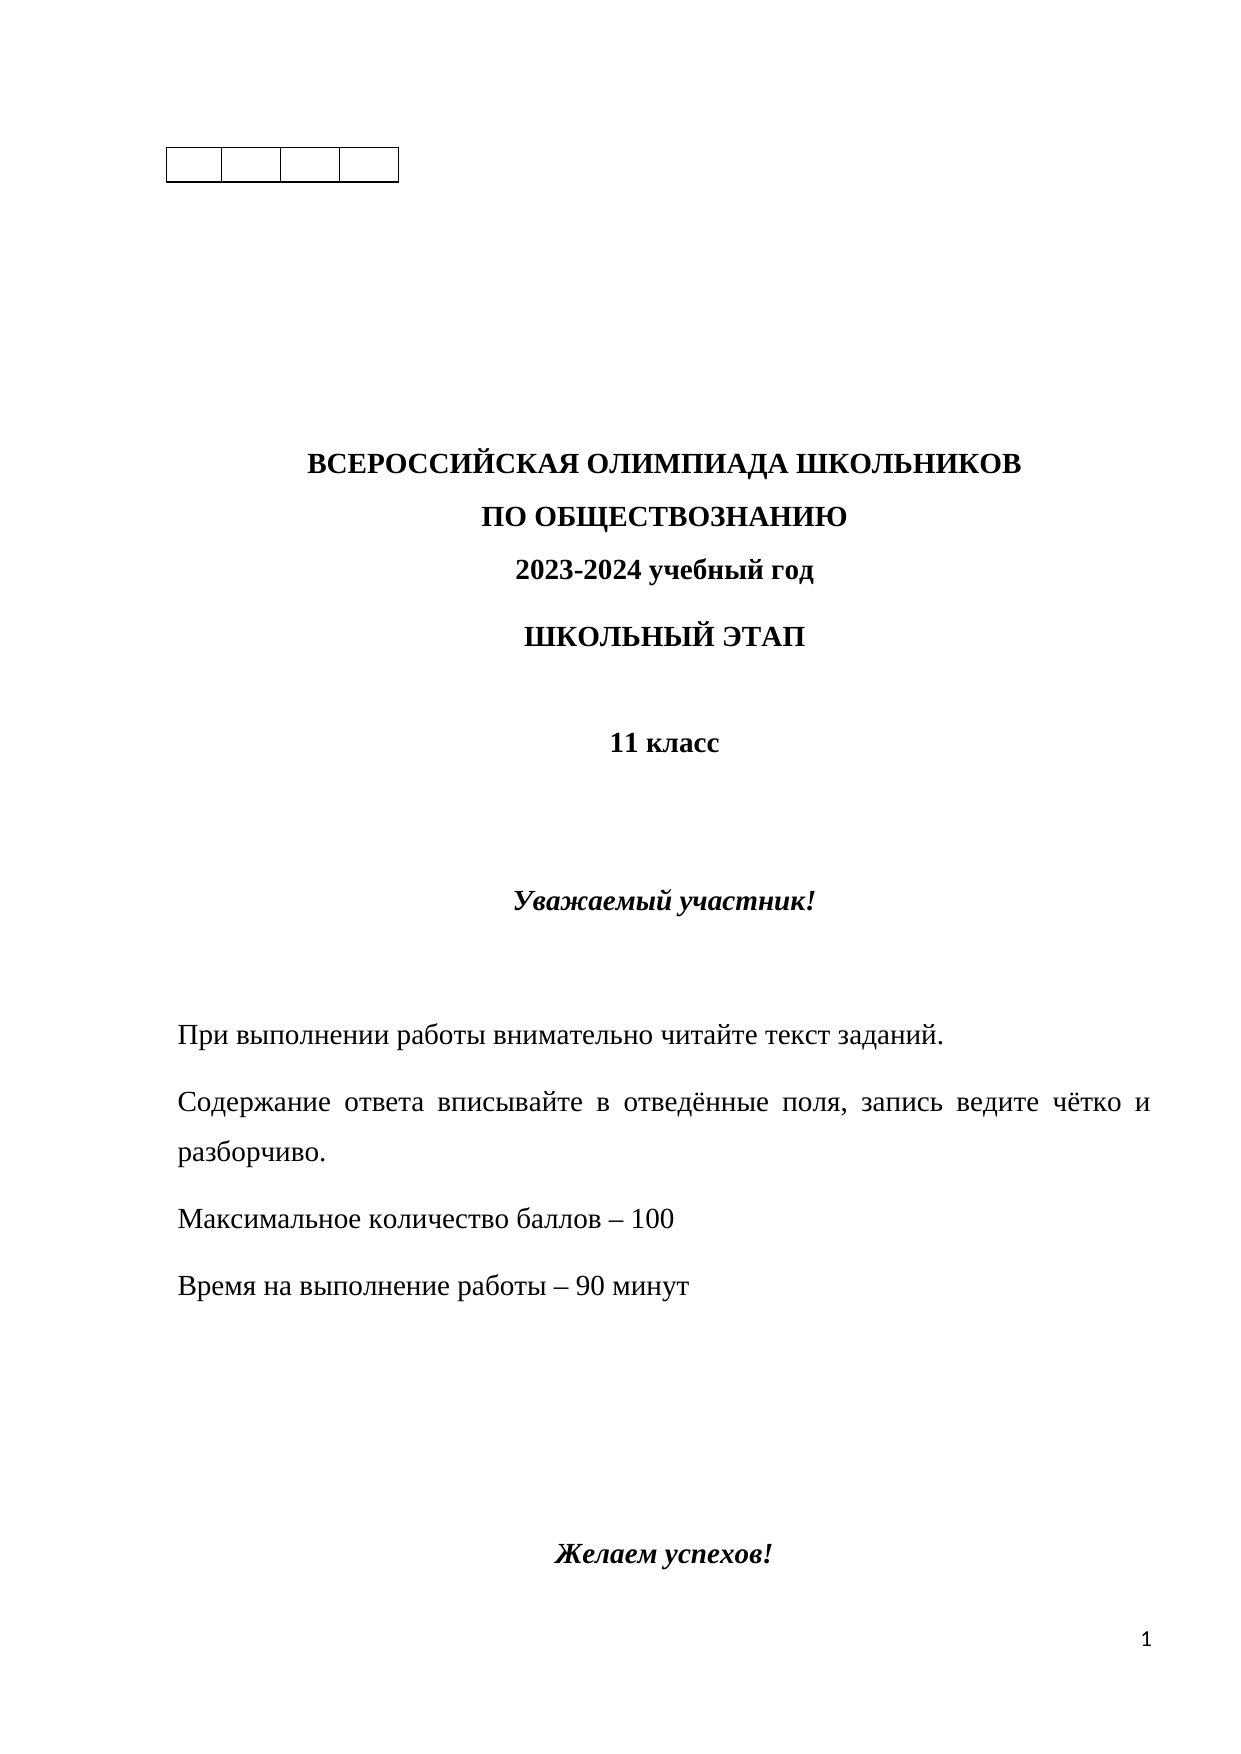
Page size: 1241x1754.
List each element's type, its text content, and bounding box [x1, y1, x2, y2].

text Время на выполнение работы – 90 минут [177, 1268, 1152, 1302]
text ВСЕРОССИЙСКАЯ ОЛИМПИАДА ШКОЛЬНИКОВ [177, 447, 1152, 480]
table_header [281, 148, 339, 181]
text При выполнении работы внимательно читайте текст заданий. [177, 1017, 1152, 1051]
text Максимальное количество баллов – 100 [177, 1201, 1152, 1235]
text ПО ОБЩЕСТВОЗНАНИЮ [177, 499, 1152, 533]
text Уважаемый участник! [177, 883, 1152, 917]
text 2023-2024 учебный год [177, 552, 1152, 586]
text 11 класс [177, 725, 1152, 758]
table_header [167, 148, 221, 181]
table_header [340, 148, 398, 181]
text Содержание ответа вписывайте в отведённые поля, запись ведите чётко и разборчиво. [177, 1084, 1152, 1168]
text ШКОЛЬНЫЙ ЭТАП [177, 619, 1152, 653]
table_header [222, 148, 280, 181]
text Желаем успехов! [177, 1536, 1152, 1570]
